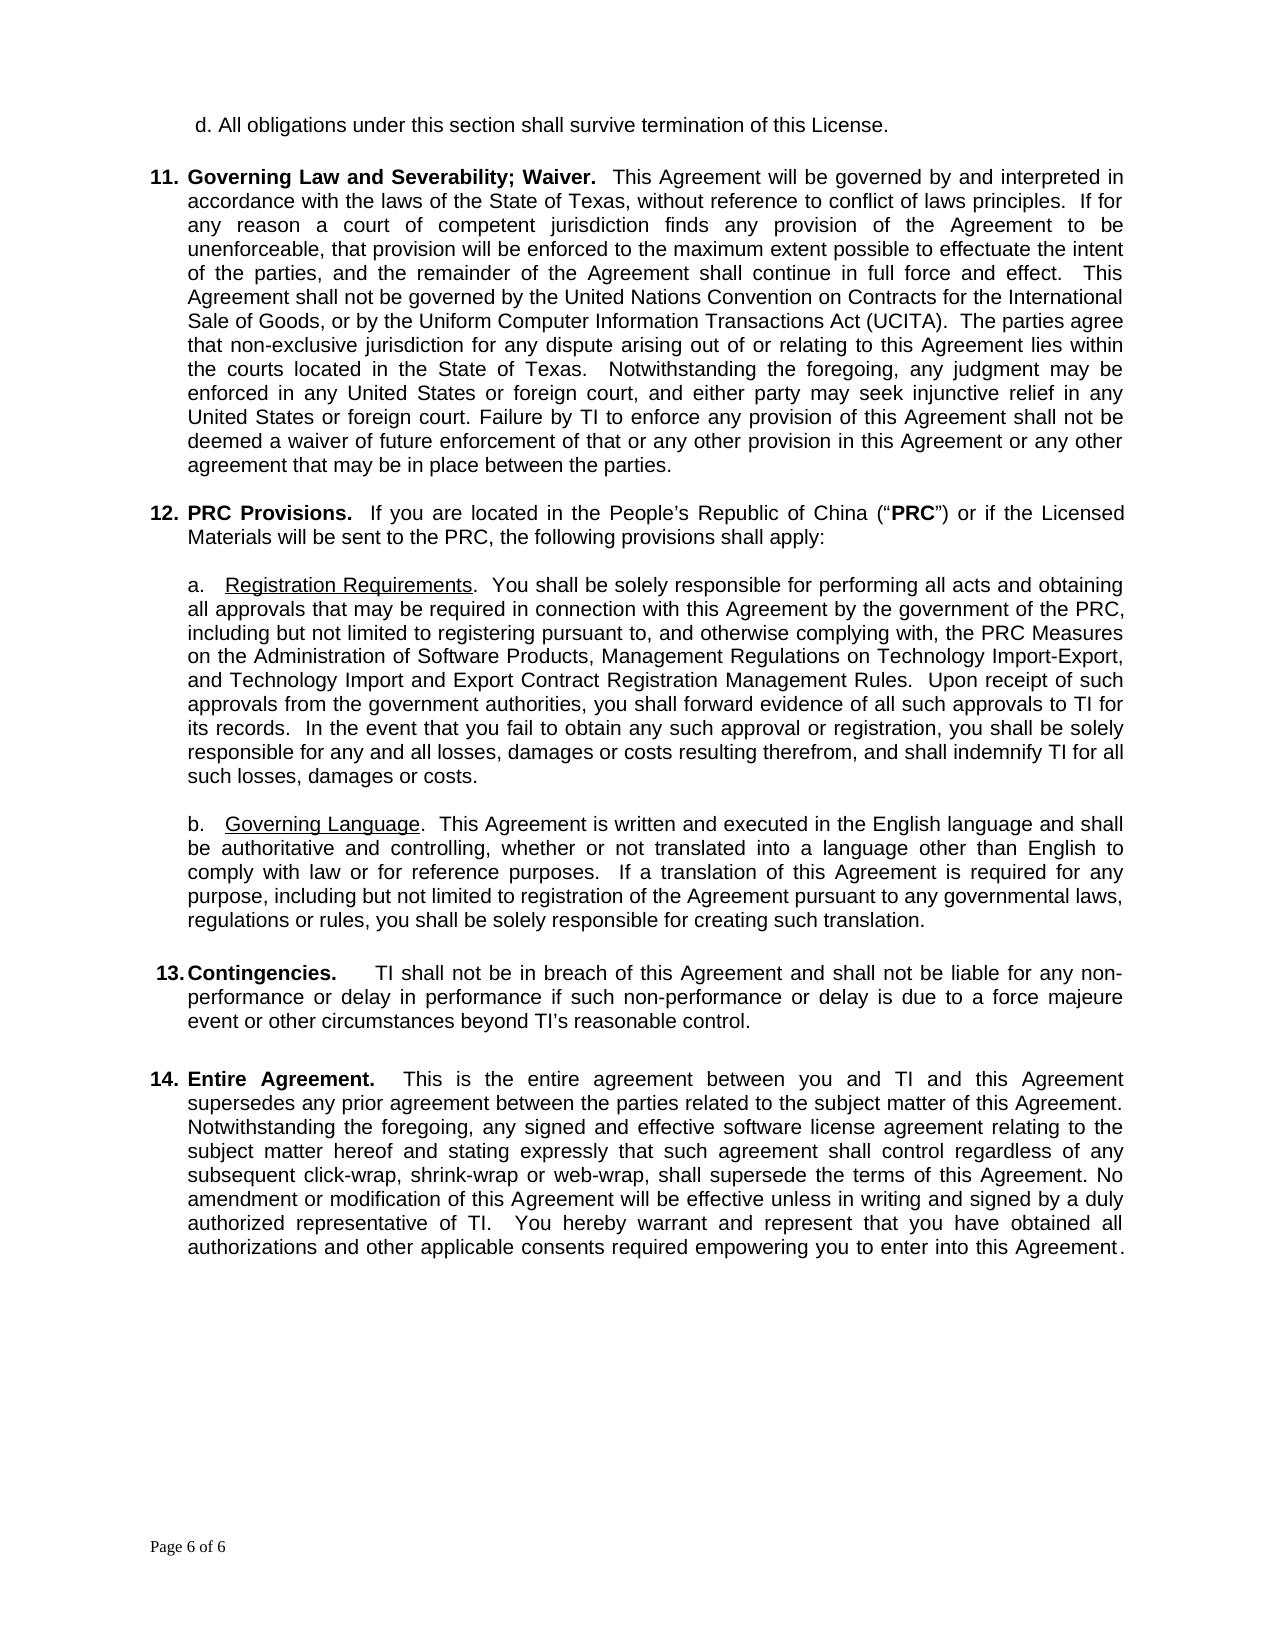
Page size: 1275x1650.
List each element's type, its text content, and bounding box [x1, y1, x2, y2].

text 13. Contingencies. TI shall not be in breach of this Agreement and shall not be liable for any non-performance or delay in performance if such non-performance or delay is due to a force majeure event or other circumstances beyond TI’s reasonable control. [150, 961, 1125, 1032]
list Governing Law and Severability; Waiver. This Agreement will be governed by and interpreted in accordance with the laws of the State of Texas, without reference to conflict of laws principles. If for any reason a court of competent jurisdiction finds any provision of the Agreement to be unenforceable, that provision will be enforced to the maximum extent possible to effectuate the intent of the parties, and the remainder of the Agreement shall continue in full force and effect. This Agreement shall not be governed by the United Nations Convention on Contracts for the International Sale of Goods, or by the Uniform Computer Information Transactions Act (UCITA). The parties agree that non-exclusive jurisdiction for any dispute arising out of or relating to this Agreement lies within the courts located in the State of Texas. Notwithstanding the foregoing, any judgment may be enforced in any United States or foreign court, and either party may seek injunctive relief in any United States or foreign court. Failure by TI to enforce any provision of this Agreement shall not be deemed a waiver of future enforcement of that or any other provision in this Agreement or any other agreement that may be in place between the parties. [150, 165, 1125, 477]
list PRC Provisions. If you are located in the People’s Republic of China (“PRC”) or if the Licensed Materials will be sent to the PRC, the following provisions shall apply: [150, 501, 1125, 548]
list Entire Agreement. This is the entire agreement between you and TI and this Agreement supersedes any prior agreement between the parties related to the subject matter of this Agreement. Notwithstanding the foregoing, any signed and effective software license agreement relating to the subject matter hereof and stating expressly that such agreement shall control regardless of any subsequent click-wrap, shrink-wrap or web-wrap, shall supersede the terms of this Agreement. No amendment or modification of this Agreement will be effective unless in writing and signed by a duly authorized representative of TI. You hereby warrant and represent that you have obtained all authorizations and other applicable consents required empowering you to enter into this Agreement. [150, 1067, 1125, 1287]
text d. All obligations under this section shall survive termination of this License. [150, 112, 1125, 136]
text a. Registration Requirements. You shall be solely responsible for performing all acts and obtaining all approvals that may be required in connection with this Agreement by the government of the PRC, including but not limited to registering pursuant to, and otherwise complying with, the PRC Measures on the Administration of Software Products, Management Regulations on Technology Import-Export, and Technology Import and Export Contract Registration Management Rules. Upon receipt of such approvals from the government authorities, you shall forward evidence of all such approvals to TI for its records. In the event that you fail to obtain any such approval or registration, you shall be solely responsible for any and all losses, damages or costs resulting therefrom, and shall indemnify TI for all such losses, damages or costs. [150, 572, 1125, 788]
text b. Governing Language. This Agreement is written and executed in the English language and shall be authoritative and controlling, whether or not translated into a language other than English to comply with law or for reference purposes. If a translation of this Agreement is required for any purpose, including but not limited to registration of the Agreement pursuant to any governmental laws, regulations or rules, you shall be solely responsible for creating such translation. [187, 812, 1125, 932]
